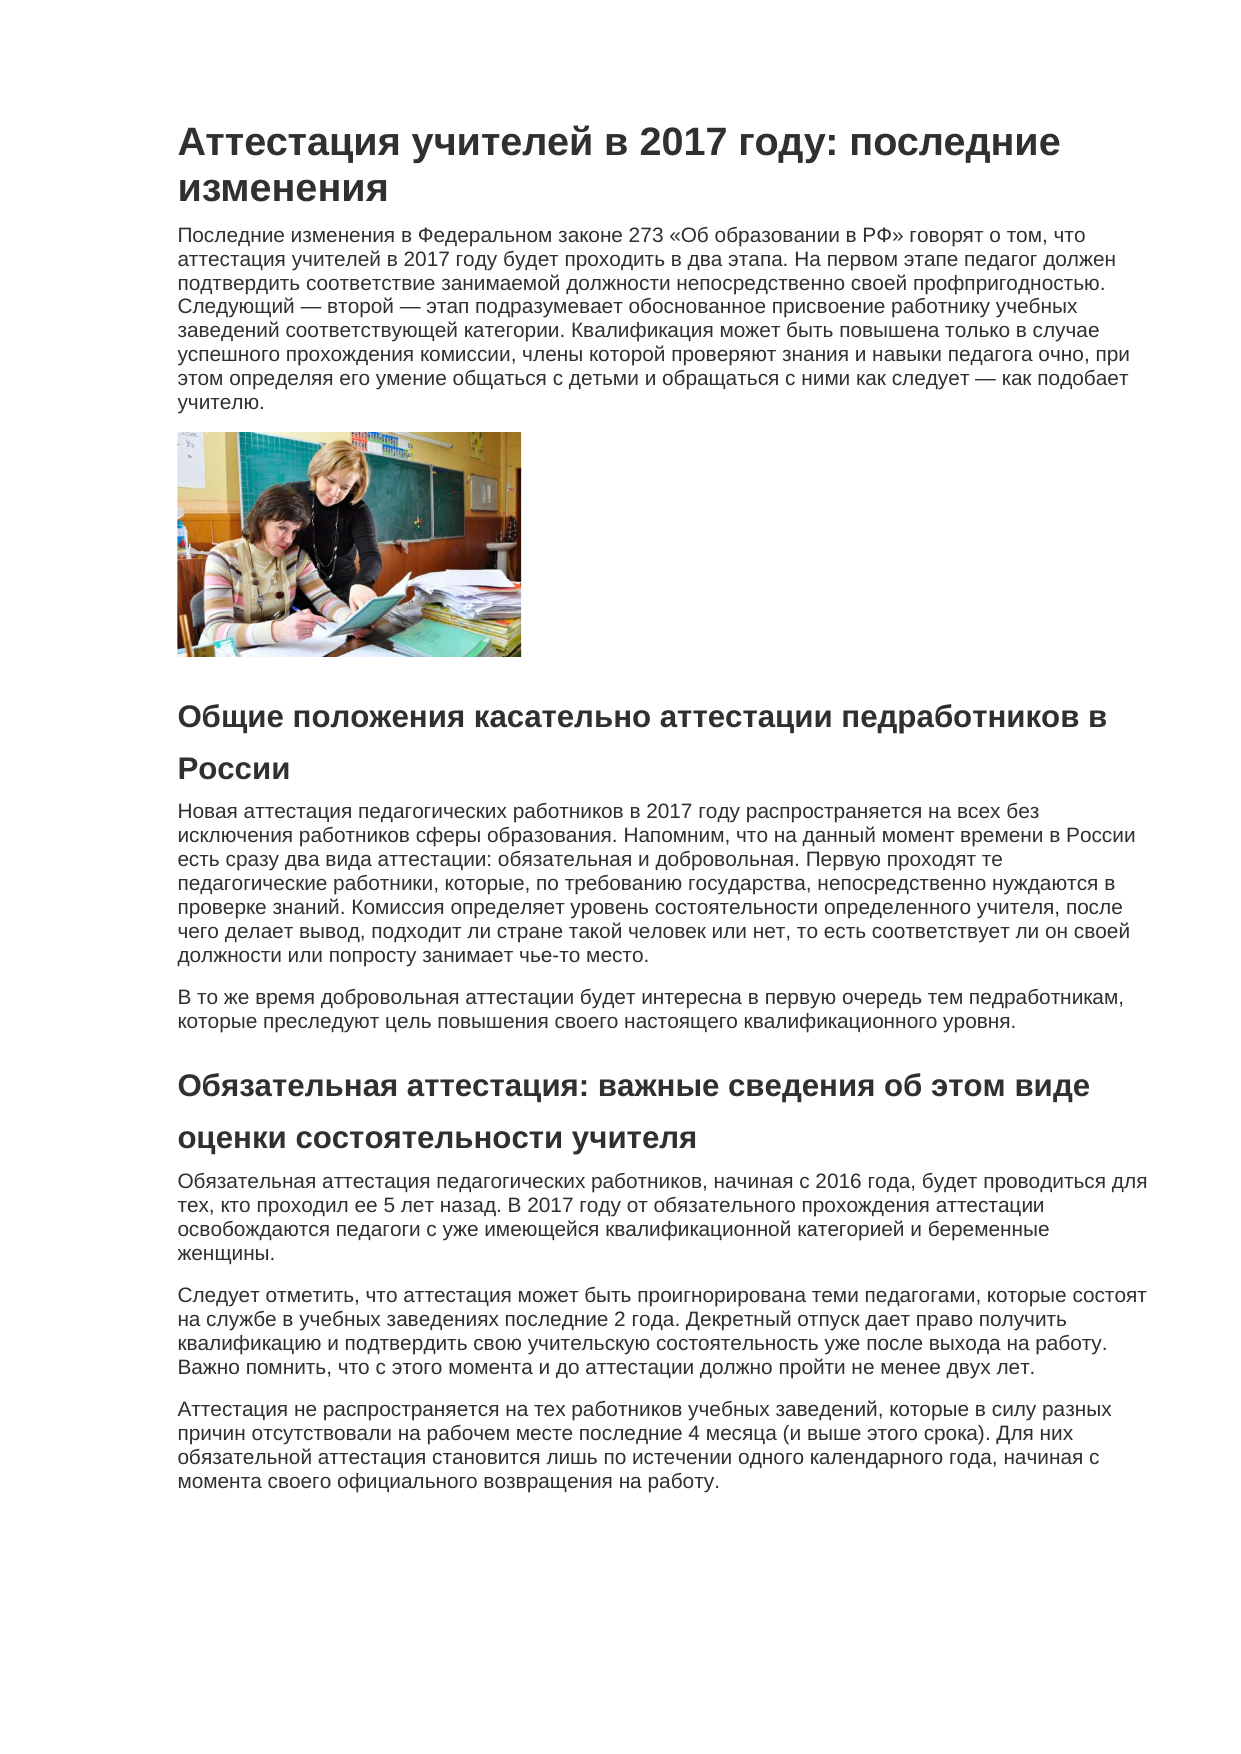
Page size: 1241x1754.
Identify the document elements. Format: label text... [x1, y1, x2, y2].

subtitle Обязательная аттестация: важные сведения об этом виде оценки состоятельности учителя [177, 1051, 1152, 1156]
text Обязательная аттестация педагогических работников, начиная с 2016 года, будет проводиться для тех, кто проходил ее 5 лет назад. В 2017 году от обязательного прохождения аттестации освобождаются педагоги с уже имеющейся квалификационной категорией и беременные женщины. [177, 1168, 1152, 1264]
text Новая аттестация педагогических работников в 2017 году распространяется на всех без исключения работников сферы образования. Напомним, что на данный момент времени в России есть сразу два вида аттестации: обязательная и добровольная. Первую проходят те педагогические работники, которые, по требованию государства, непосредственно нуждаются в проверке знаний. Комиссия определяет уровень состоятельности определенного учителя, после чего делает вывод, подходит ли стране такой человек или нет, то есть соответствует ли он своей должности или попросту занимает чье-то место. [177, 799, 1152, 967]
text Аттестация учителей в 2017 году: последние изменения [177, 118, 1152, 209]
subtitle Общие положения касательно аттестации педработников в России [177, 682, 1152, 786]
picture [177, 432, 522, 657]
text Последние изменения в Федеральном законе 273 «Об образовании в РФ» говорят о том, что аттестация учителей в 2017 году будет проходить в два этапа. На первом этапе педагог должен подтвердить соответствие занимаемой должности непосредственно своей профпригодностью. Следующий — второй — этап подразумевает обоснованное присвоение работнику учебных заведений соответствующей категории. Квалификация может быть повышена только в случае успешного прохождения комиссии, члены которой проверяют знания и навыки педагога очно, при этом определяя его умение общаться с детьми и обращаться с ними как следует — как подобает учителю. [177, 222, 1152, 414]
text Следует отметить, что аттестация может быть проигнорирована теми педагогами, которые состоят на службе в учебных заведениях последние 2 года. Декретный отпуск дает право получить квалификацию и подтвердить свою учительскую состоятельность уже после выхода на работу. Важно помнить, что с этого момента и до аттестации должно пройти не менее двух лет. [177, 1283, 1152, 1378]
text Аттестация не распространяется на тех работников учебных заведений, которые в силу разных причин отсутствовали на рабочем месте последние 4 месяца (и выше этого срока). Для них обязательной аттестация становится лишь по истечении одного календарного года, начиная с момента своего официального возвращения на работу. [177, 1397, 1152, 1492]
text В то же время добровольная аттестации будет интересна в первую очередь тем педработникам, которые преследуют цель повышения своего настоящего квалификационного уровня. [177, 985, 1152, 1033]
